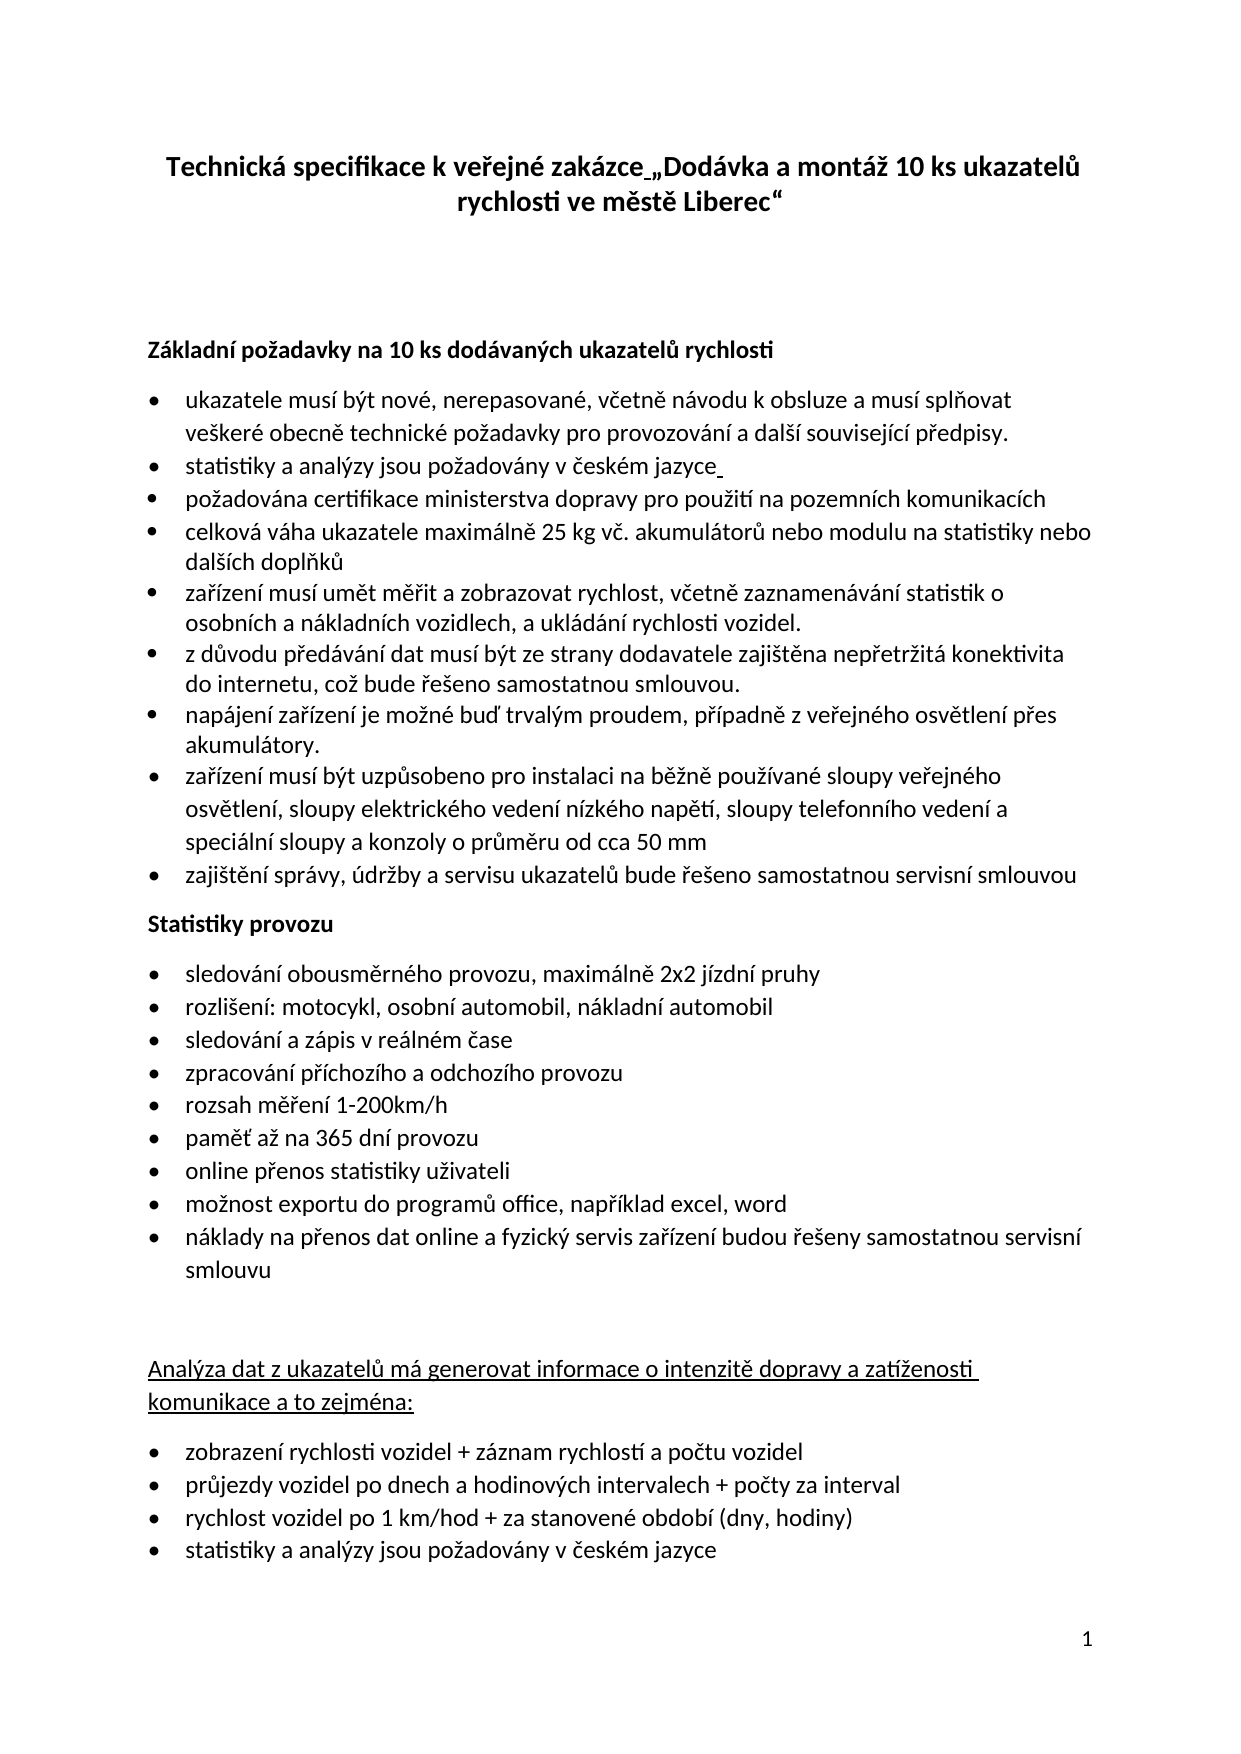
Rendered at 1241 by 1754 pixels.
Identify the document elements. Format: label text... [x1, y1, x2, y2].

list sledování a zápis v reálném čase [148, 1024, 1093, 1054]
list celková váha ukazatele maximálně 25 kg vč. akumulátorů nebo modulu na statistiky nebo dalších doplňků [148, 516, 1093, 577]
text Základní požadavky na 10 ks dodávaných ukazatelů rychlosti [148, 335, 1093, 365]
list statistiky a analýzy jsou požadovány v českém jazyce [148, 450, 1093, 481]
list zařízení musí být uzpůsobeno pro instalaci na běžně používané sloupy veřejného osvětlení, sloupy elektrického vedení nízkého napětí, sloupy telefonního vedení a speciální sloupy a konzoly o průměru od cca 50 mm [148, 760, 1093, 856]
list zajištění správy, údržby a servisu ukazatelů bude řešeno samostatnou servisní smlouvou [148, 859, 1093, 889]
list zpracování příchozího a odchozího provozu [148, 1057, 1093, 1087]
list online přenos statistiky uživateli [148, 1156, 1093, 1186]
list statistiky a analýzy jsou požadovány v českém jazyce [148, 1535, 1093, 1565]
list ukazatele musí být nové, nerepasované, včetně návodu k obsluze a musí splňovat veškeré obecně technické požadavky pro provozování a další související předpisy. [148, 384, 1093, 448]
text Analýza dat z ukazatelů má generovat informace o intenzitě dopravy a zatíženosti komunikace a to zejména: [148, 1353, 1093, 1417]
text Technická specifikace k veřejné zakázce „Dodávka a montáž 10 ks ukazatelů rychlosti ve městě Liberec“ [148, 148, 1093, 219]
list průjezdy vozidel po dnech a hodinových intervalech + počty za interval [148, 1469, 1093, 1499]
list možnost exportu do programů office, například excel, word [148, 1188, 1093, 1219]
list rozlišení: motocykl, osobní automobil, nákladní automobil [148, 991, 1093, 1021]
list zobrazení rychlosti vozidel + záznam rychlostí a počtu vozidel [148, 1436, 1093, 1466]
list požadována certifikace ministerstva dopravy pro použití na pozemních komunikacích [148, 483, 1093, 513]
list sledování obousměrného provozu, maximálně 2x2 jízdní pruhy [148, 958, 1093, 988]
list z důvodu předávání dat musí být ze strany dodavatele zajištěna nepřetržitá konektivita do internetu, což bude řešeno samostatnou smlouvou. [148, 638, 1093, 699]
text Statistiky provozu [148, 908, 1093, 939]
list napájení zařízení je možné buď trvalým proudem, případně z veřejného osvětlení přes akumulátory. [148, 699, 1093, 760]
list náklady na přenos dat online a fyzický servis zařízení budou řešeny samostatnou servisní smlouvu [148, 1221, 1093, 1285]
list paměť až na 365 dní provozu [148, 1123, 1093, 1153]
list rychlost vozidel po 1 km/hod + za stanovené období (dny, hodiny) [148, 1502, 1093, 1532]
list rozsah měření 1-200km/h [148, 1090, 1093, 1120]
list zařízení musí umět měřit a zobrazovat rychlost, včetně zaznamenávání statistik o osobních a nákladních vozidlech, a ukládání rychlosti vozidel. [148, 577, 1093, 638]
